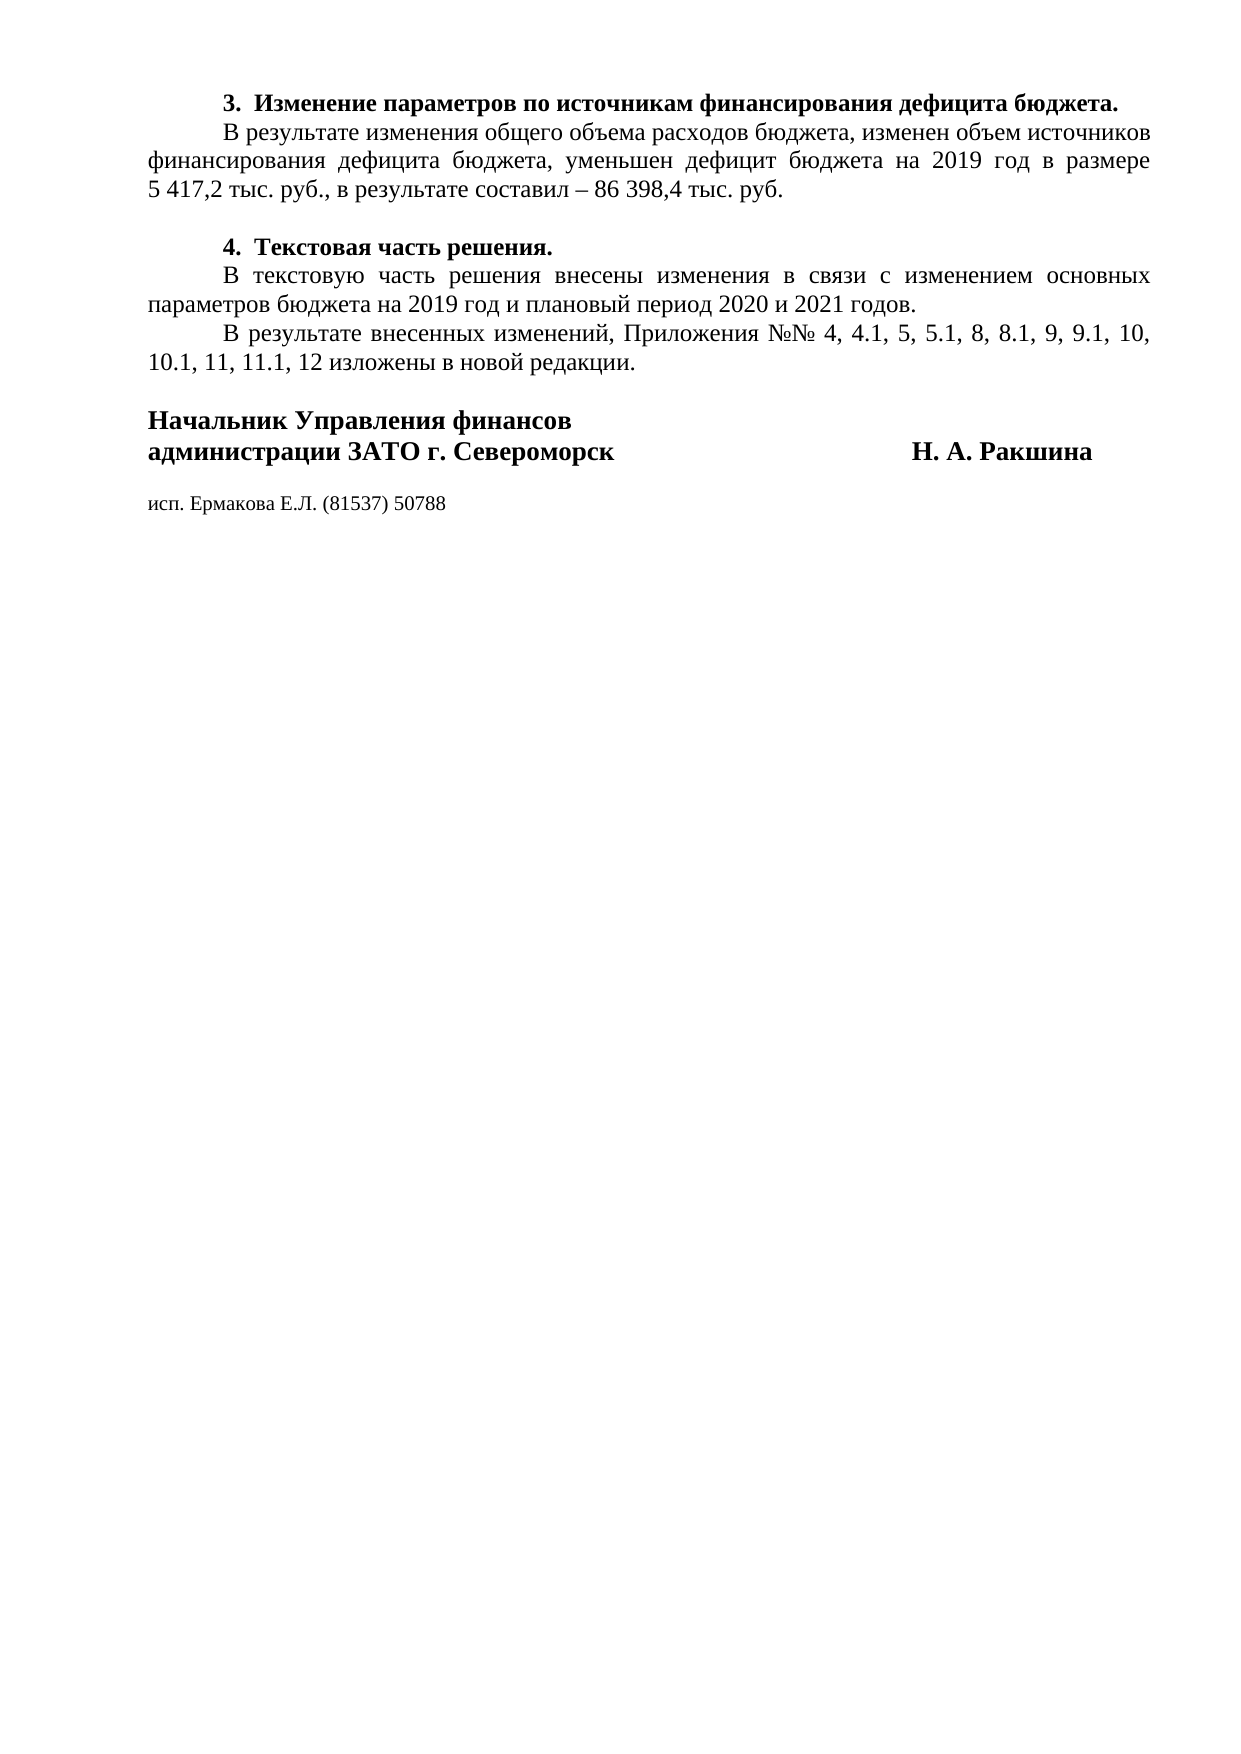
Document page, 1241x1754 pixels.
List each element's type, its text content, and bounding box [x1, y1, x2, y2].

text администрации ЗАТО г. Североморск Н. А. Ракшина [148, 435, 1152, 466]
text В результате внесенных изменений, Приложения №№ 4, 4.1, 5, 5.1, 8, 8.1, 9, 9.1, 10, 10.1, 11, 11.1, 12 изложены в новой редакции. [148, 318, 1152, 375]
text 3. Изменение параметров по источникам финансирования дефицита бюджета. [148, 88, 1152, 117]
text В результате изменения общего объема расходов бюджета, изменен объем источников финансирования дефицита бюджета, уменьшен дефицит бюджета на 2019 год в размере 5 417,2 тыс. руб., в результате составил – 86 398,4 тыс. руб. [148, 117, 1152, 203]
text 4. Текстовая часть решения. [148, 232, 1152, 260]
text В текстовую часть решения внесены изменения в связи с изменением основных параметров бюджета на 2019 год и плановый период 2020 и 2021 годов. [148, 260, 1152, 318]
text исп. Ермакова Е.Л. (81537) 50788 [148, 490, 1152, 514]
text Начальник Управления финансов [148, 404, 1152, 435]
